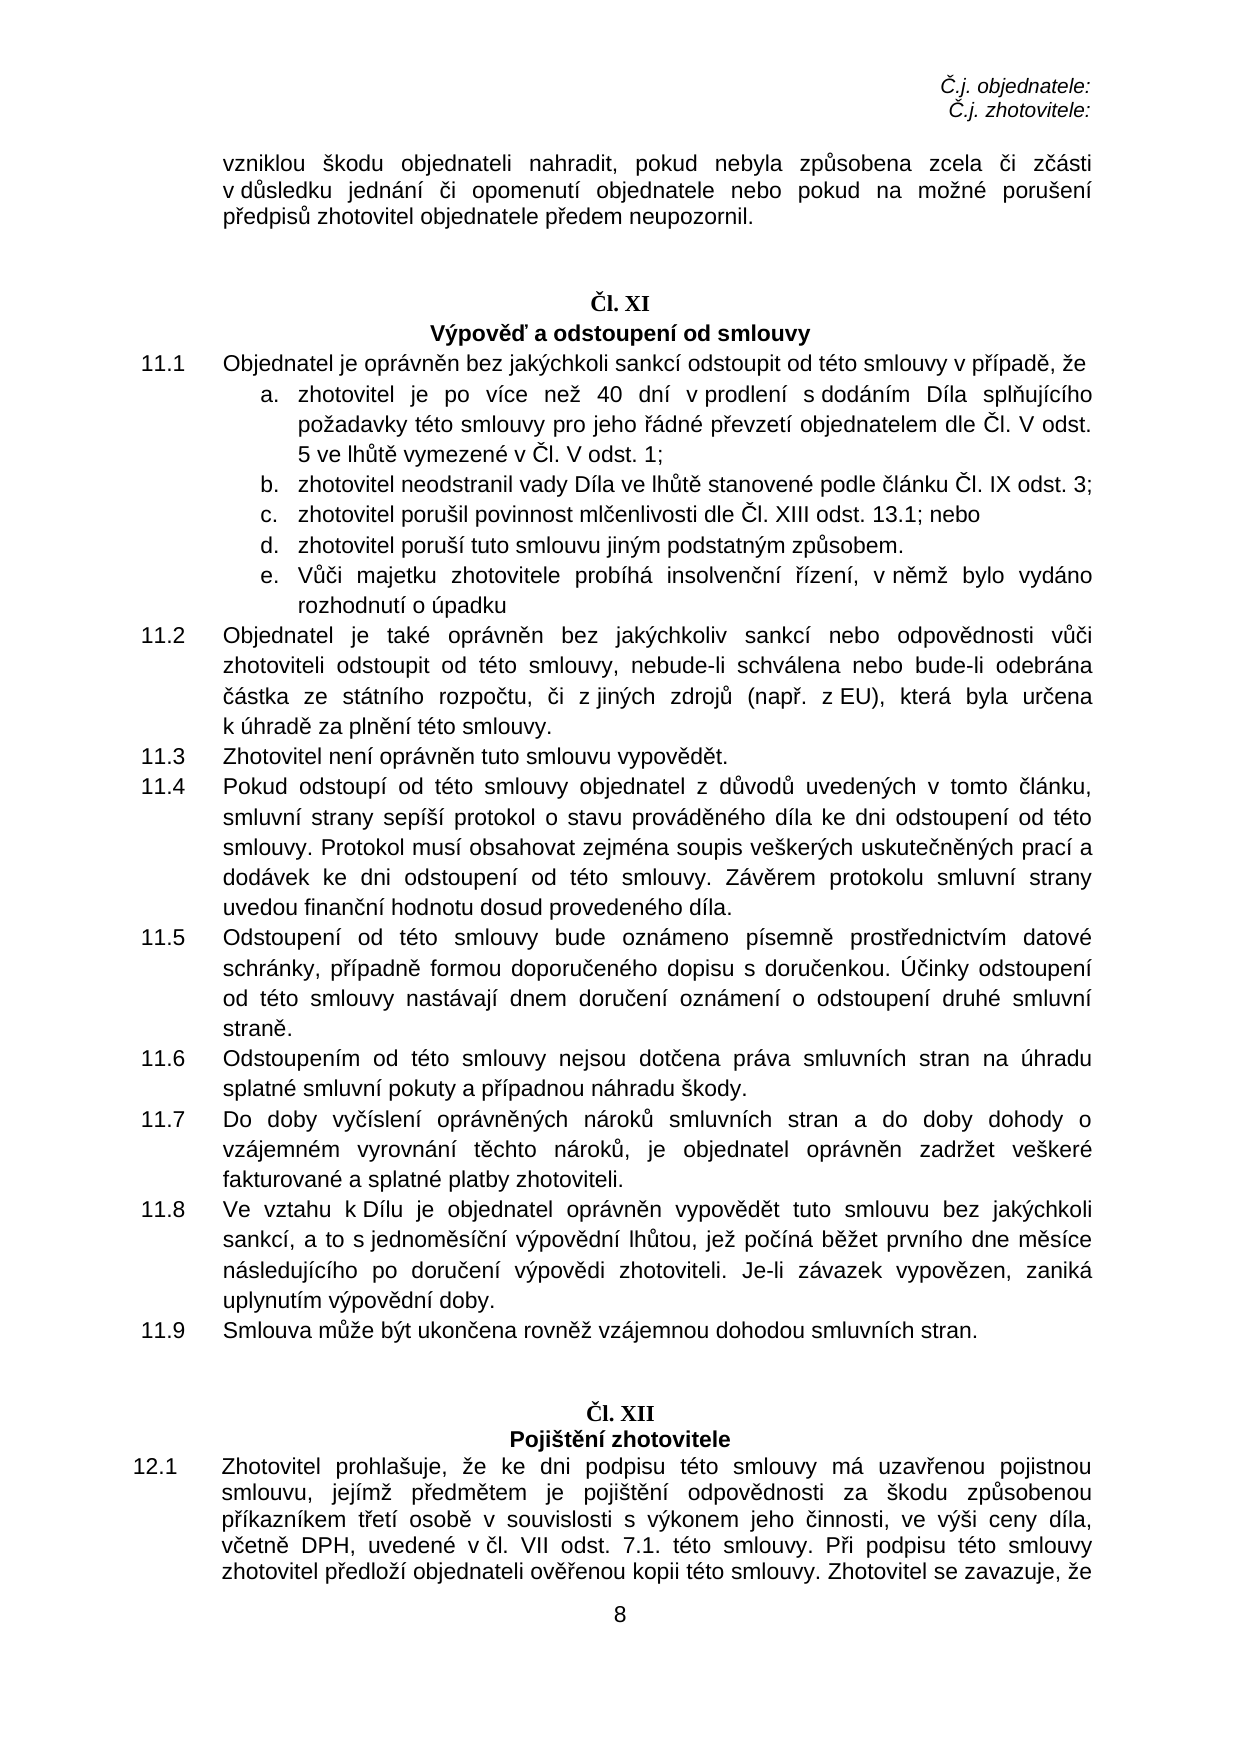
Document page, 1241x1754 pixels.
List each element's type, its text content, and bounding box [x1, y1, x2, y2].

list Pokud odstoupí od této smlouvy objednatel z důvodů uvedených v tomto článku, smluvní strany sepíší protokol o stavu prováděného díla ke dni odstoupení od této smlouvy. Protokol musí obsahovat zejména soupis veškerých uskutečněných prací a dodávek ke dni odstoupení od této smlouvy. Závěrem protokolu smluvní strany uvedou finanční hodnotu dosud provedeného díla. [185, 773, 1093, 921]
list Výpověď a odstoupení od smlouvy [148, 290, 1093, 347]
list Objednatel je oprávněn bez jakýchkoli sankcí odstoupit od této smlouvy v případě, že [185, 350, 1093, 377]
list Smlouva může být ukončena rovněž vzájemnou dohodou smluvních stran. [185, 1317, 1093, 1343]
list zhotovitel je po více než 40 dní v prodlení s dodáním Díla splňujícího požadavky této smlouvy pro jeho řádné převzetí objednatelem dle Čl. V odst. 5 ve lhůtě vymezené v Čl. V odst. 1; [260, 381, 1093, 467]
list Ve vztahu k Dílu je objednatel oprávněn vypovědět tuto smlouvu bez jakýchkoli sankcí, a to s jednoměsíční výpovědní lhůtou, jež počíná běžet prvního dne měsíce následujícího po doručení výpovědi zhotoviteli. Je-li závazek vypovězen, zaniká uplynutím výpovědní doby. [185, 1196, 1093, 1313]
list zhotovitel poruší tuto smlouvu jiným podstatným způsobem. [260, 532, 1093, 558]
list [177, 1453, 1093, 1584]
list Vůči majetku zhotovitele probíhá insolvenční řízení, v němž bylo vydáno rozhodnutí o úpadku [260, 562, 1093, 618]
list Odstoupením od této smlouvy nejsou dotčena práva smluvních stran na úhradu splatné smluvní pokuty a případnou náhradu škody. [185, 1045, 1093, 1102]
list Odstoupení od této smlouvy bude oznámeno písemně prostřednictvím datové schránky, případně formou doporučeného dopisu s doručenkou. Účinky odstoupení od této smlouvy nastávají dnem doručení oznámení o odstoupení druhé smluvní straně. [185, 924, 1093, 1041]
list zhotovitel neodstranil vady Díla ve lhůtě stanovené podle článku Čl. IX odst. 3; [260, 471, 1093, 498]
list Do doby vyčíslení oprávněných nároků smluvních stran a do doby dohody o vzájemném vyrovnání těchto nároků, je objednatel oprávněn zadržet veškeré fakturované a splatné platby zhotoviteli. [185, 1106, 1093, 1192]
list Zhotovitel není oprávněn tuto smlouvu vypovědět. [185, 743, 1093, 769]
list Objednatel je také oprávněn bez jakýchkoliv sankcí nebo odpovědnosti vůči zhotoviteli odstoupit od této smlouvy, nebude-li schválena nebo bude-li odebrána částka ze státního rozpočtu, či z jiných zdrojů (např. z EU), která byla určena k úhradě za plnění této smlouvy. [185, 622, 1093, 739]
list zhotovitel porušil povinnost mlčenlivosti dle Čl. XII odst. 1; nebo [260, 501, 1093, 528]
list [185, 150, 1093, 229]
text Pojištění zhotovitele [148, 1426, 1093, 1453]
